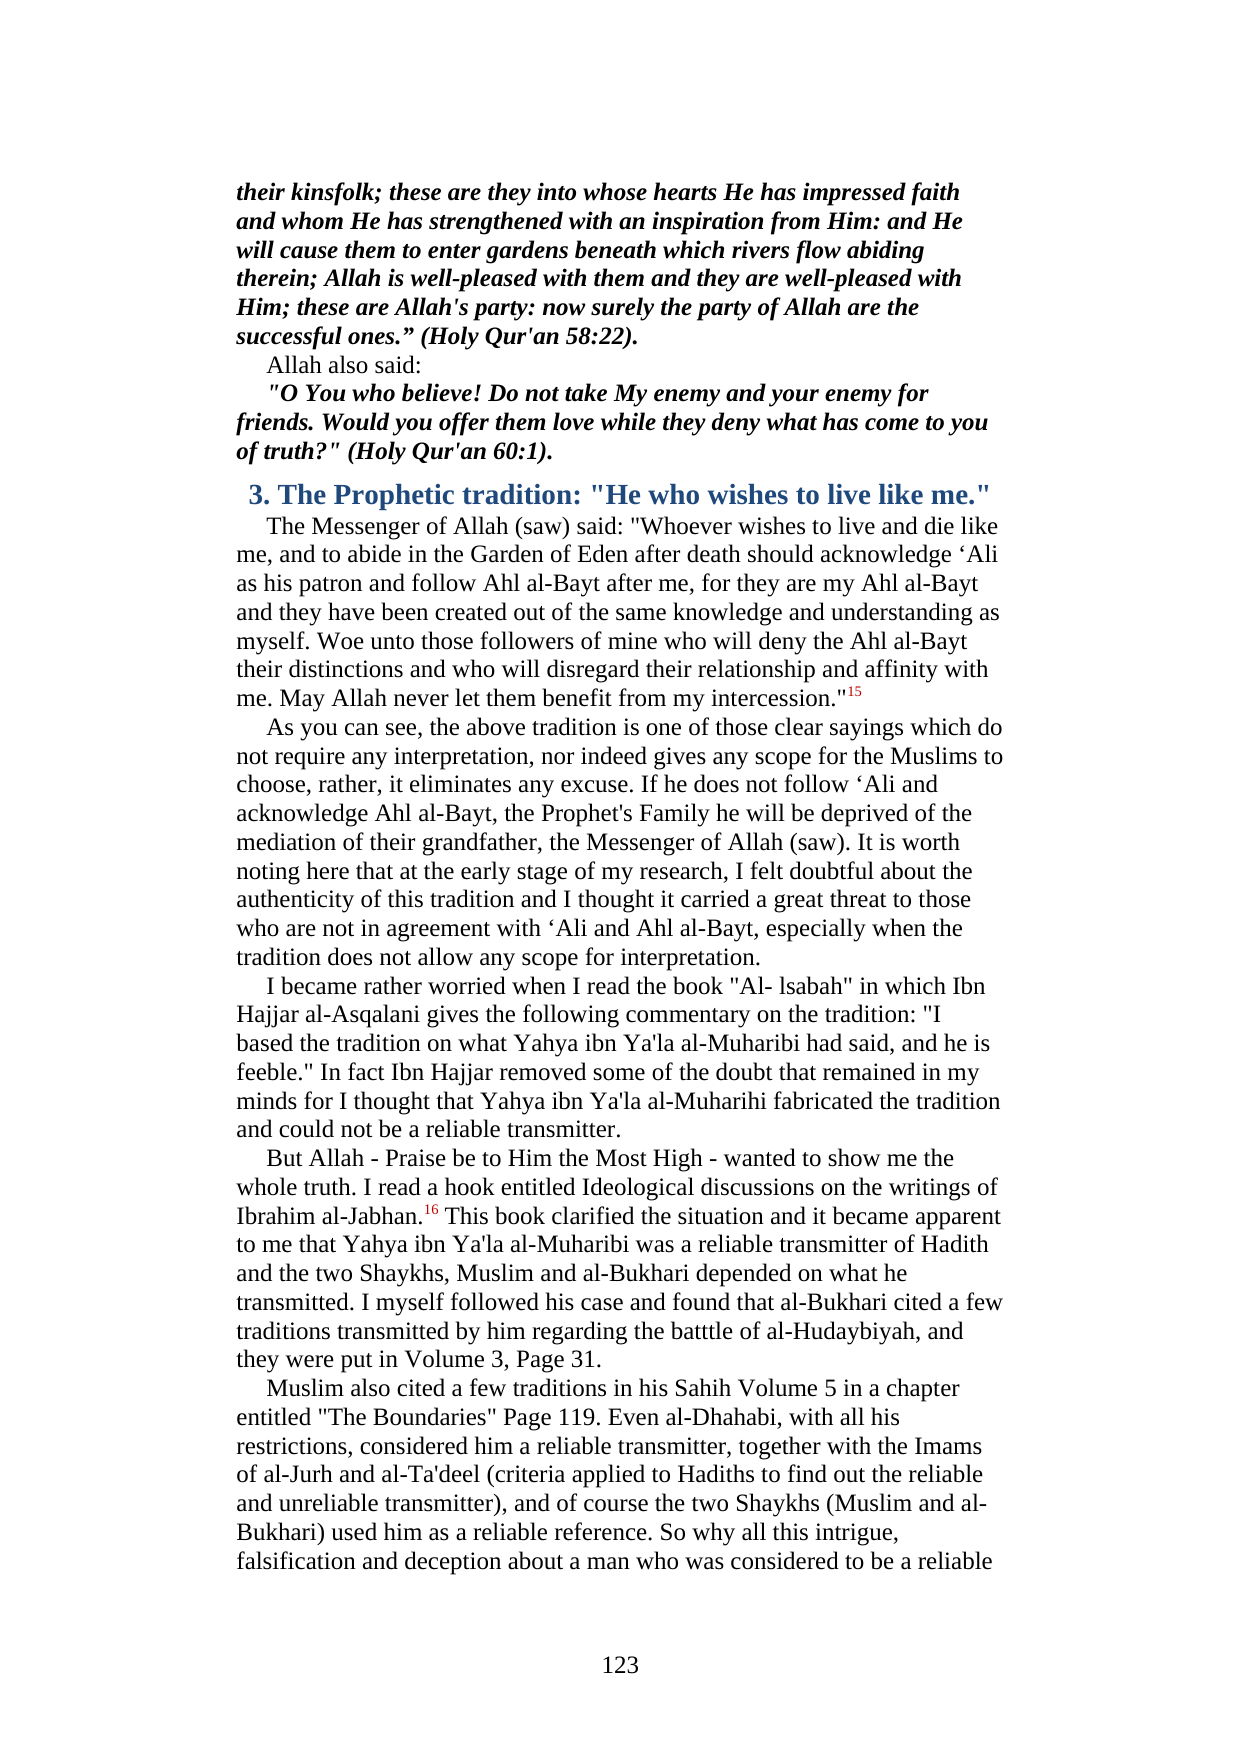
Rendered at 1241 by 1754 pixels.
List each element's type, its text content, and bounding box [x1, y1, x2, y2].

text The Messenger of Allah (saw) said: "Whoever wishes to live and die like me, and to abide in the Garden of Eden after death should acknowledge ‘Ali as his patron and follow Ahl al-Bayt after me, for they are my Ahl al-Bayt and they have been created out of the same knowledge and understanding as myself. Woe unto those followers of mine who will deny the Ahl al-Bayt their distinctions and who will disregard their relationship and affinity with me. May Allah never let them benefit from my intercession."15 [236, 511, 1004, 712]
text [236, 1373, 1004, 1574]
subtitle 3. The Prophetic tradition: "He who wishes to live like me." [236, 477, 1004, 511]
text "O You who believe! Do not take My enemy and your enemy for friends. Would you offer them love while they deny what has come to you of truth?" (Holy Qur'an 60:1). [236, 378, 1004, 465]
text I became rather worried when I read the book "Al- lsabah" in which Ibn Hajjar al-Asqalani gives the following commentary on the tradition: "I based the tradition on what Yahya ibn Ya'la al-Muharibi had said, and he is feeble." In fact Ibn Hajjar removed some of the doubt that remained in my minds for I thought that Yahya ibn Ya'la al-Muharihi fabricated the tradition and could not be a reliable transmitter. [236, 971, 1004, 1143]
text As you can see, the above tradition is one of those clear sayings which do not require any interpretation, nor indeed gives any scope for the Muslims to choose, rather, it eliminates any excuse. If he does not follow ‘Ali and acknowledge Ahl al-Bayt, the Prophet's Family he will be deprived of the mediation of their grandfather, the Messenger of Allah (saw). It is worth noting here that at the early stage of my research, I felt doubtful about the authenticity of this tradition and I thought it carried a great threat to those who are not in agreement with ‘Ali and Ahl al-Bayt, especially when the tradition does not allow any scope for interpretation. [236, 712, 1004, 971]
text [236, 177, 1004, 350]
text But Allah - Praise be to Him the Most High - wanted to show me the whole truth. I read a hook entitled Ideological discussions on the writings of Ibrahim al-Jabhan.16 This book clarified the situation and it became apparent to me that Yahya ibn Ya'la al-Muharibi was a reliable transmitter of Hadith and the two Shaykhs, Muslim and al-Bukhari depended on what he transmitted. I myself followed his case and found that al-Bukhari cited a few traditions transmitted by him regarding the batttle of al-Hudaybiyah, and they were put in Volume 3, Page 31. [236, 1143, 1004, 1373]
text Allah also said: [236, 350, 1004, 378]
